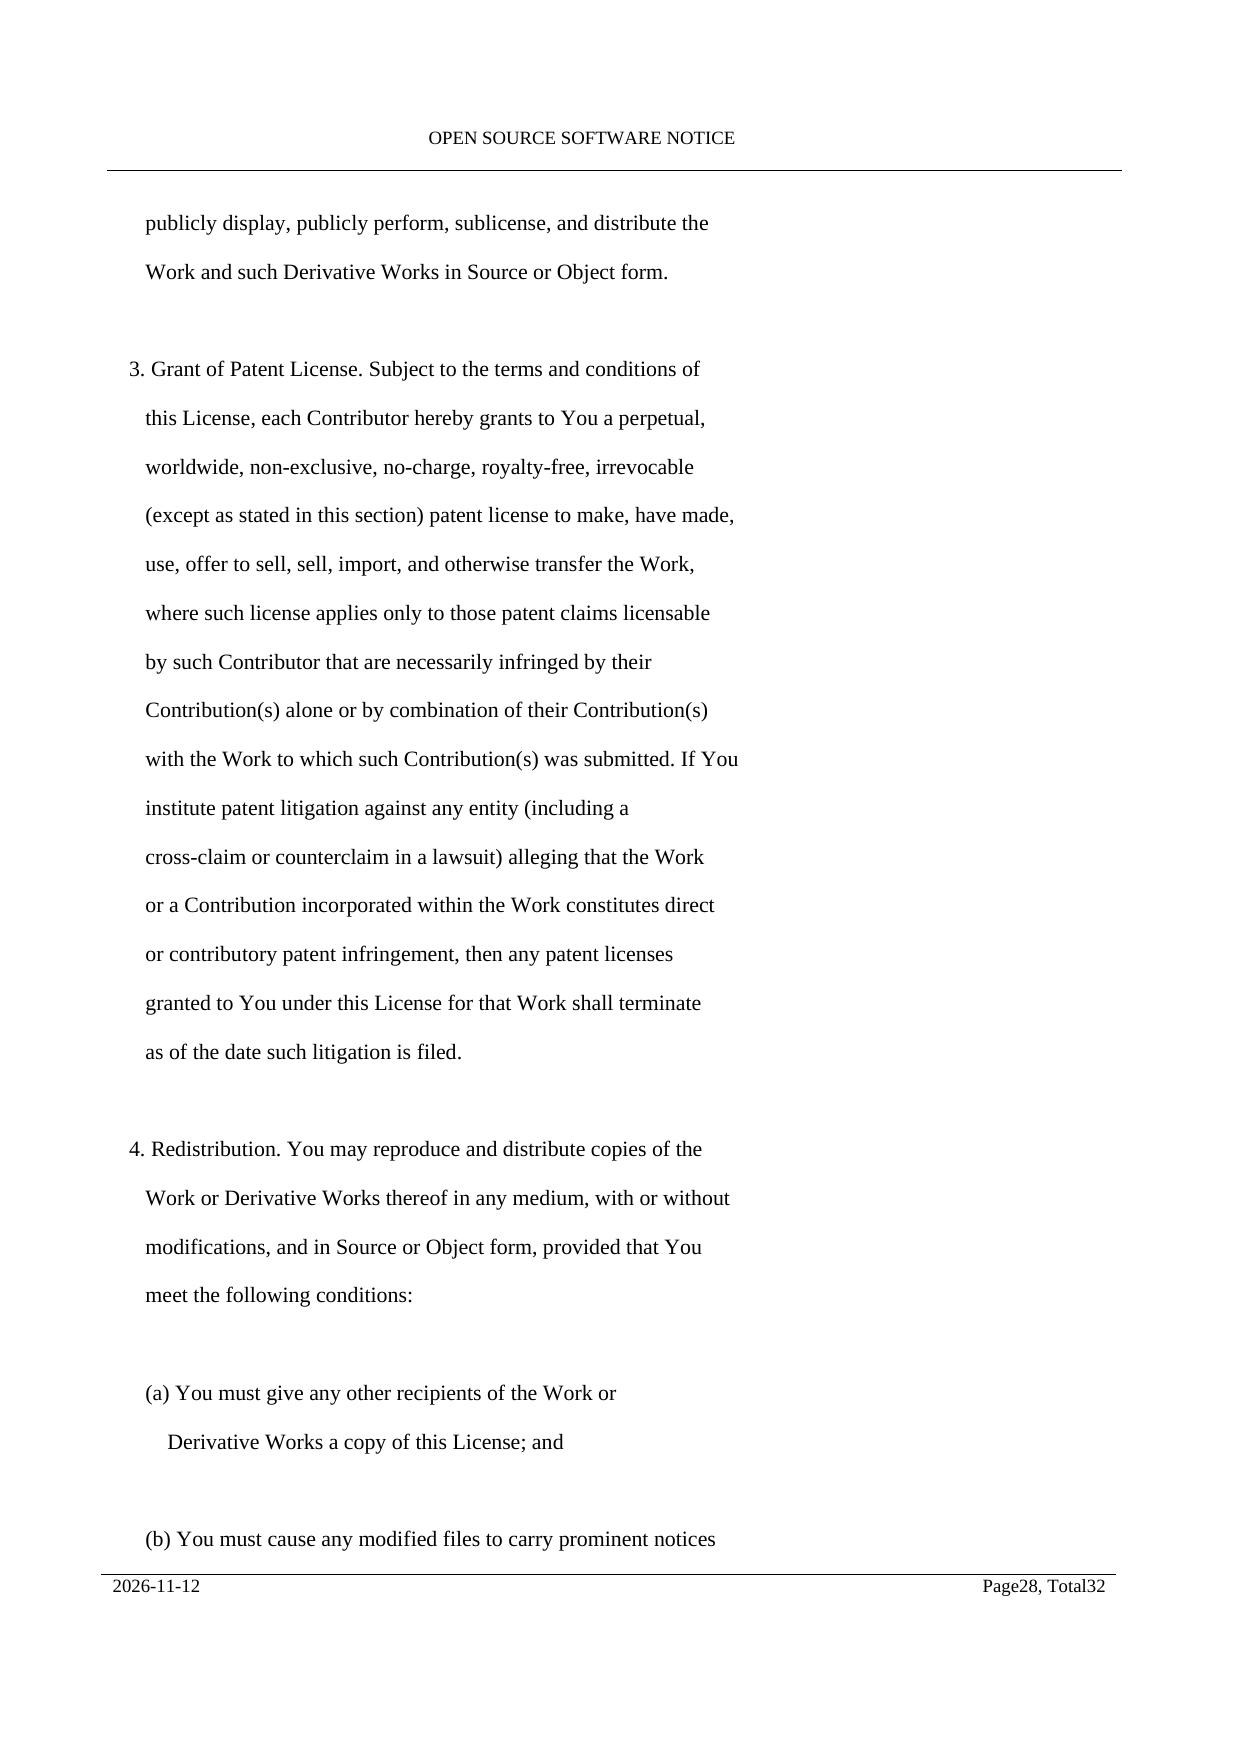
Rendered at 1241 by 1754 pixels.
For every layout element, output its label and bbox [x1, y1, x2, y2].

text [112, 206, 1128, 1555]
